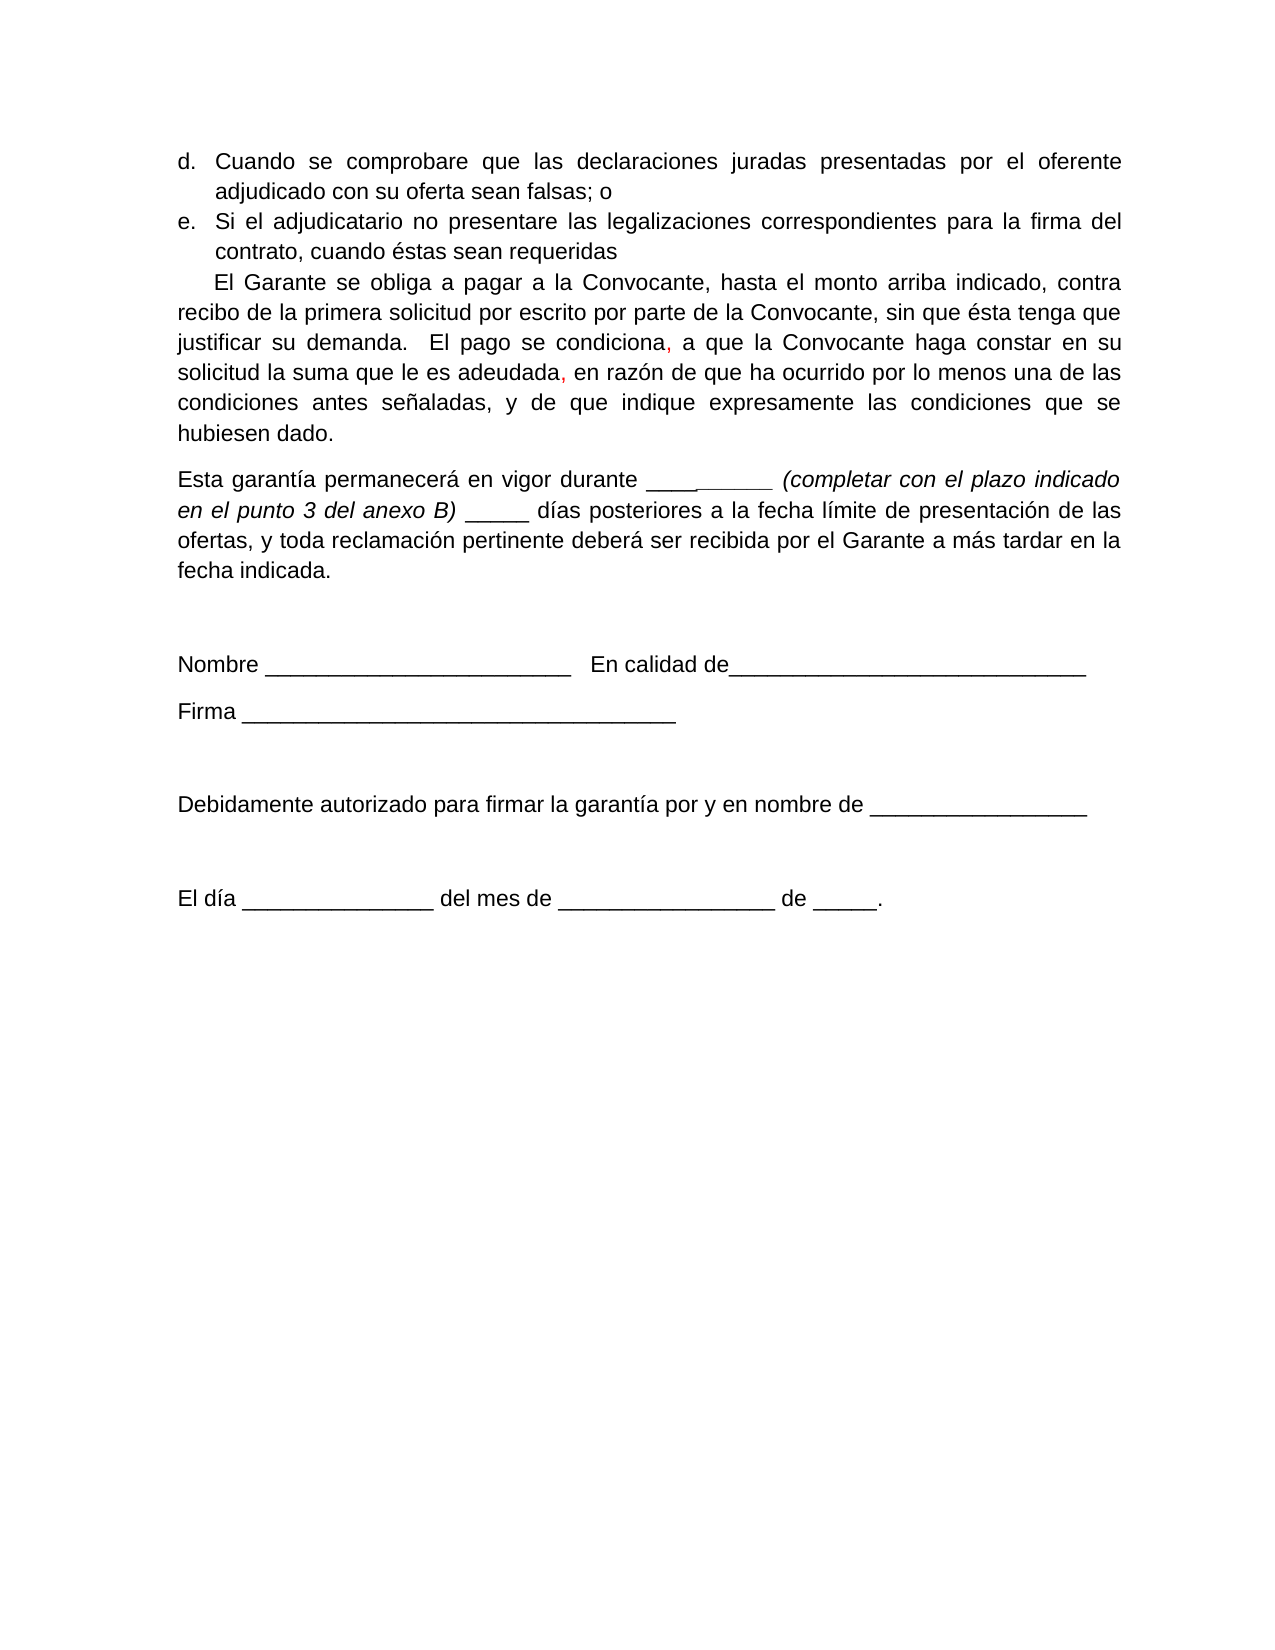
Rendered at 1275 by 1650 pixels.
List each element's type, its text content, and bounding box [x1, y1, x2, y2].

text Firma __________________________________ [177, 698, 1122, 724]
text Debidamente autorizado para firmar la garantía por y en nombre de _________________ [177, 791, 1122, 818]
text El día _______________ del mes de _________________ de _____. [177, 885, 1122, 911]
text El Garante se obliga a pagar a la Convocante, hasta el monto arriba indicado, contra recibo de la primera solicitud por escrito por parte de la Convocante, sin que ésta tenga que justificar su demanda. El pago se condiciona, a que la Convocante haga constar en su solicitud la suma que le es adeudada, en razón de que ha ocurrido por lo menos una de las condiciones antes señaladas, y de que indique expresamente las condiciones que se hubiesen dado. [177, 268, 1122, 446]
text Nombre ________________________ En calidad de____________________________ [177, 651, 1122, 677]
subtitle Si el adjudicatario no presentare las legalizaciones correspondientes para la firma del contrato, cuando éstas sean requeridas [177, 208, 1122, 264]
text Esta garantía permanecerá en vigor durante __________ (completar con el plazo indicado en el punto 3 del anexo B) _____ días posteriores a la fecha límite de presentación de las ofertas, y toda reclamación pertinente deberá ser recibida por el Garante a más tardar en la fecha indicada. [177, 466, 1122, 583]
subtitle Cuando se comprobare que las declaraciones juradas presentadas por el oferente adjudicado con su oferta sean falsas; o [177, 148, 1122, 204]
